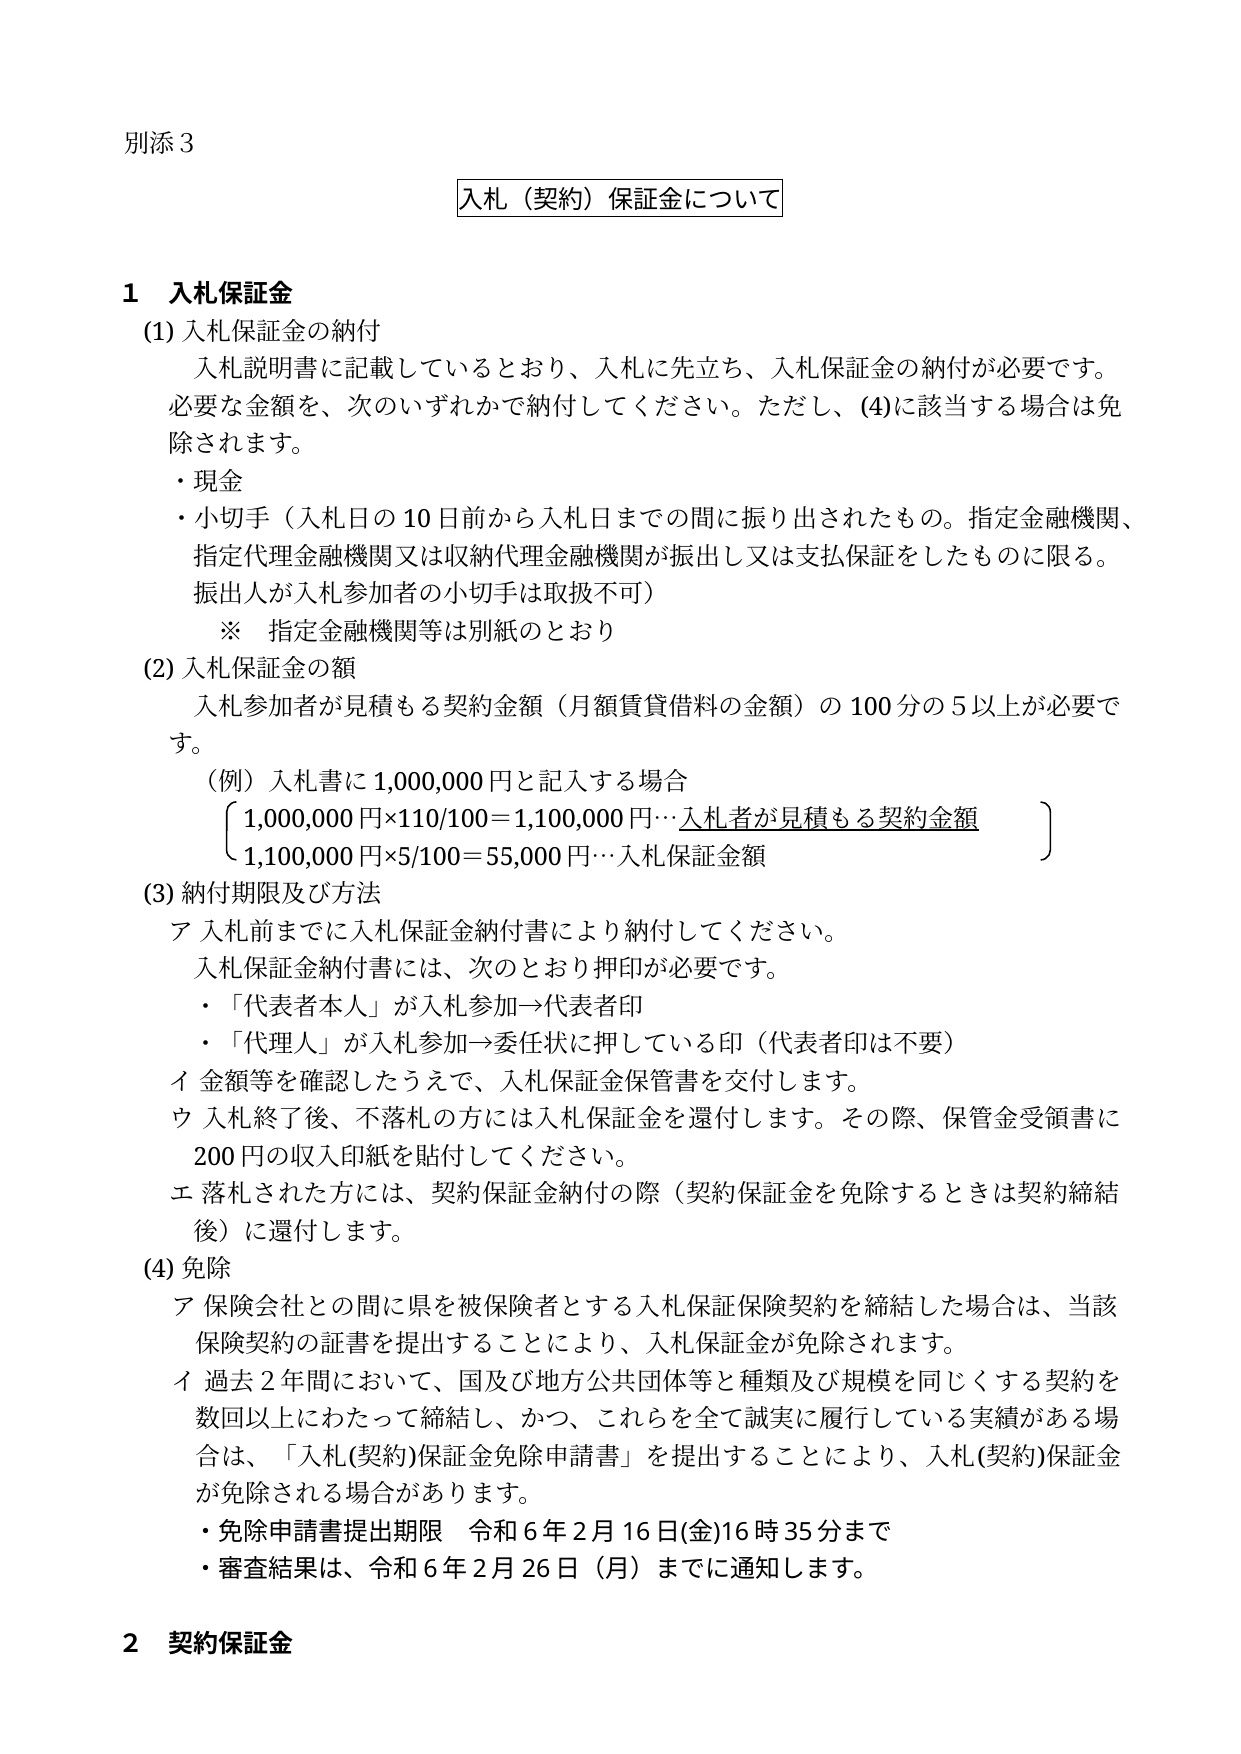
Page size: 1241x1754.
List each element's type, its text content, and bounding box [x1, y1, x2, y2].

text エ 落札された方には、契約保証金納付の際（契約保証金を免除するときは契約締結後）に還付します。 [118, 1173, 1122, 1248]
text ※ 指定金融機関等は別紙のとおり [118, 610, 1122, 648]
text (1) 入札保証金の納付 [118, 310, 1122, 348]
text ア 入札前までに入札保証金納付書により納付してください。 [118, 910, 1122, 948]
text イ 過去２年間において、国及び地方公共団体等と種類及び規模を同じくする契約を数回以上にわたって締結し、かつ、これらを全て誠実に履行している実績がある場合は、「入札(契約)保証金免除申請書」を提出することにより、入札(契約)保証金が免除される場合があります。 [121, 1360, 1122, 1510]
text ・「代表者本人」が入札参加→代表者印 [118, 985, 1122, 1023]
text ・審査結果は、令和6年2月26日（月）までに通知します。 [118, 1548, 1122, 1585]
text １ 入札保証金 [118, 273, 1122, 310]
text 入札（契約）保証金について [118, 160, 1122, 235]
text ・免除申請書提出期限 令和6年2月16日(金)16時35分まで [118, 1510, 1122, 1548]
text (2) 入札保証金の額 [118, 648, 1122, 685]
text 1,100,000円×5/100＝55,000円…入札保証金額 [118, 835, 1122, 873]
text (4) 免除 [118, 1248, 1122, 1285]
text ・小切手（入札日の10日前から入札日までの間に振り出されたもの。指定金融機関、指定代理金融機関又は収納代理金融機関が振出し又は支払保証をしたものに限る。振出人が入札参加者の小切手は取扱不可） [118, 498, 1122, 610]
text 入札保証金納付書には、次のとおり押印が必要です。 [118, 948, 1122, 985]
text 入札参加者が見積もる契約金額（月額賃貸借料の金額）の100分の５以上が必要です。 [118, 685, 1122, 760]
text ・「代理人」が入札参加→委任状に押している印（代表者印は不要） [118, 1023, 1122, 1060]
text ・現金 [118, 460, 1122, 498]
text イ 金額等を確認したうえで、入札保証金保管書を交付します。 [118, 1060, 1122, 1098]
text 1,000,000円×110/100＝1,100,000円…入札者が見積もる契約金額 [118, 798, 1122, 835]
text ア 保険会社との間に県を被保険者とする入札保証保険契約を締結した場合は、当該保険契約の証書を提出することにより、入札保証金が免除されます。 [121, 1285, 1122, 1360]
text 入札説明書に記載しているとおり、入札に先立ち、入札保証金の納付が必要です。必要な金額を、次のいずれかで納付してください。ただし、(4)に該当する場合は免除されます。 [118, 348, 1122, 460]
text (3) 納付期限及び方法 [118, 873, 1122, 910]
text 別添３ [118, 123, 1122, 160]
text ２ 契約保証金 [118, 1623, 1122, 1660]
text ウ 入札終了後、不落札の方には入札保証金を還付します。その際、保管金受領書に200円の収入印紙を貼付してください。 [118, 1098, 1122, 1173]
text （例）入札書に1,000,000円と記入する場合 [118, 760, 1122, 798]
